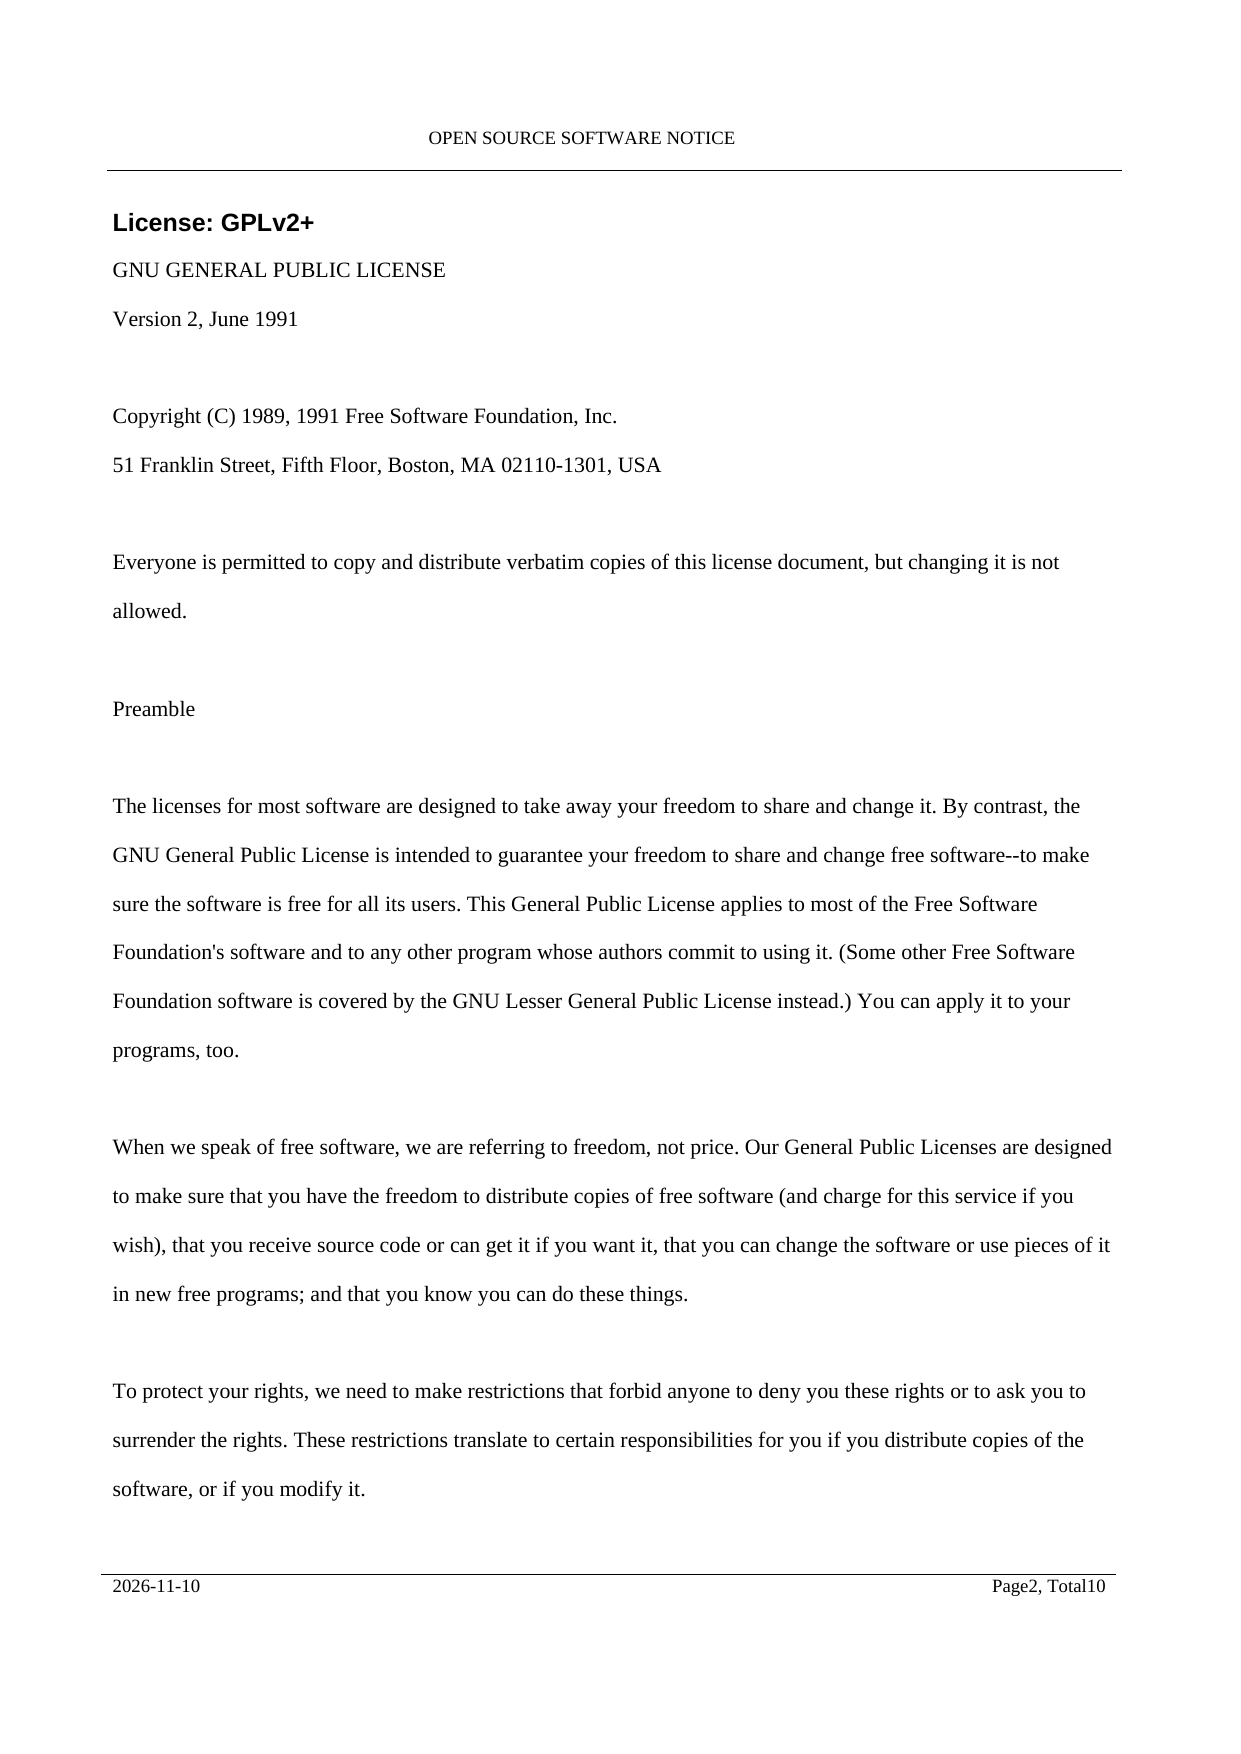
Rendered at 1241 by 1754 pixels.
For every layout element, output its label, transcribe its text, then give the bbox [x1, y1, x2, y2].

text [112, 253, 1128, 1504]
text License: GPLv2+ [112, 206, 1128, 239]
